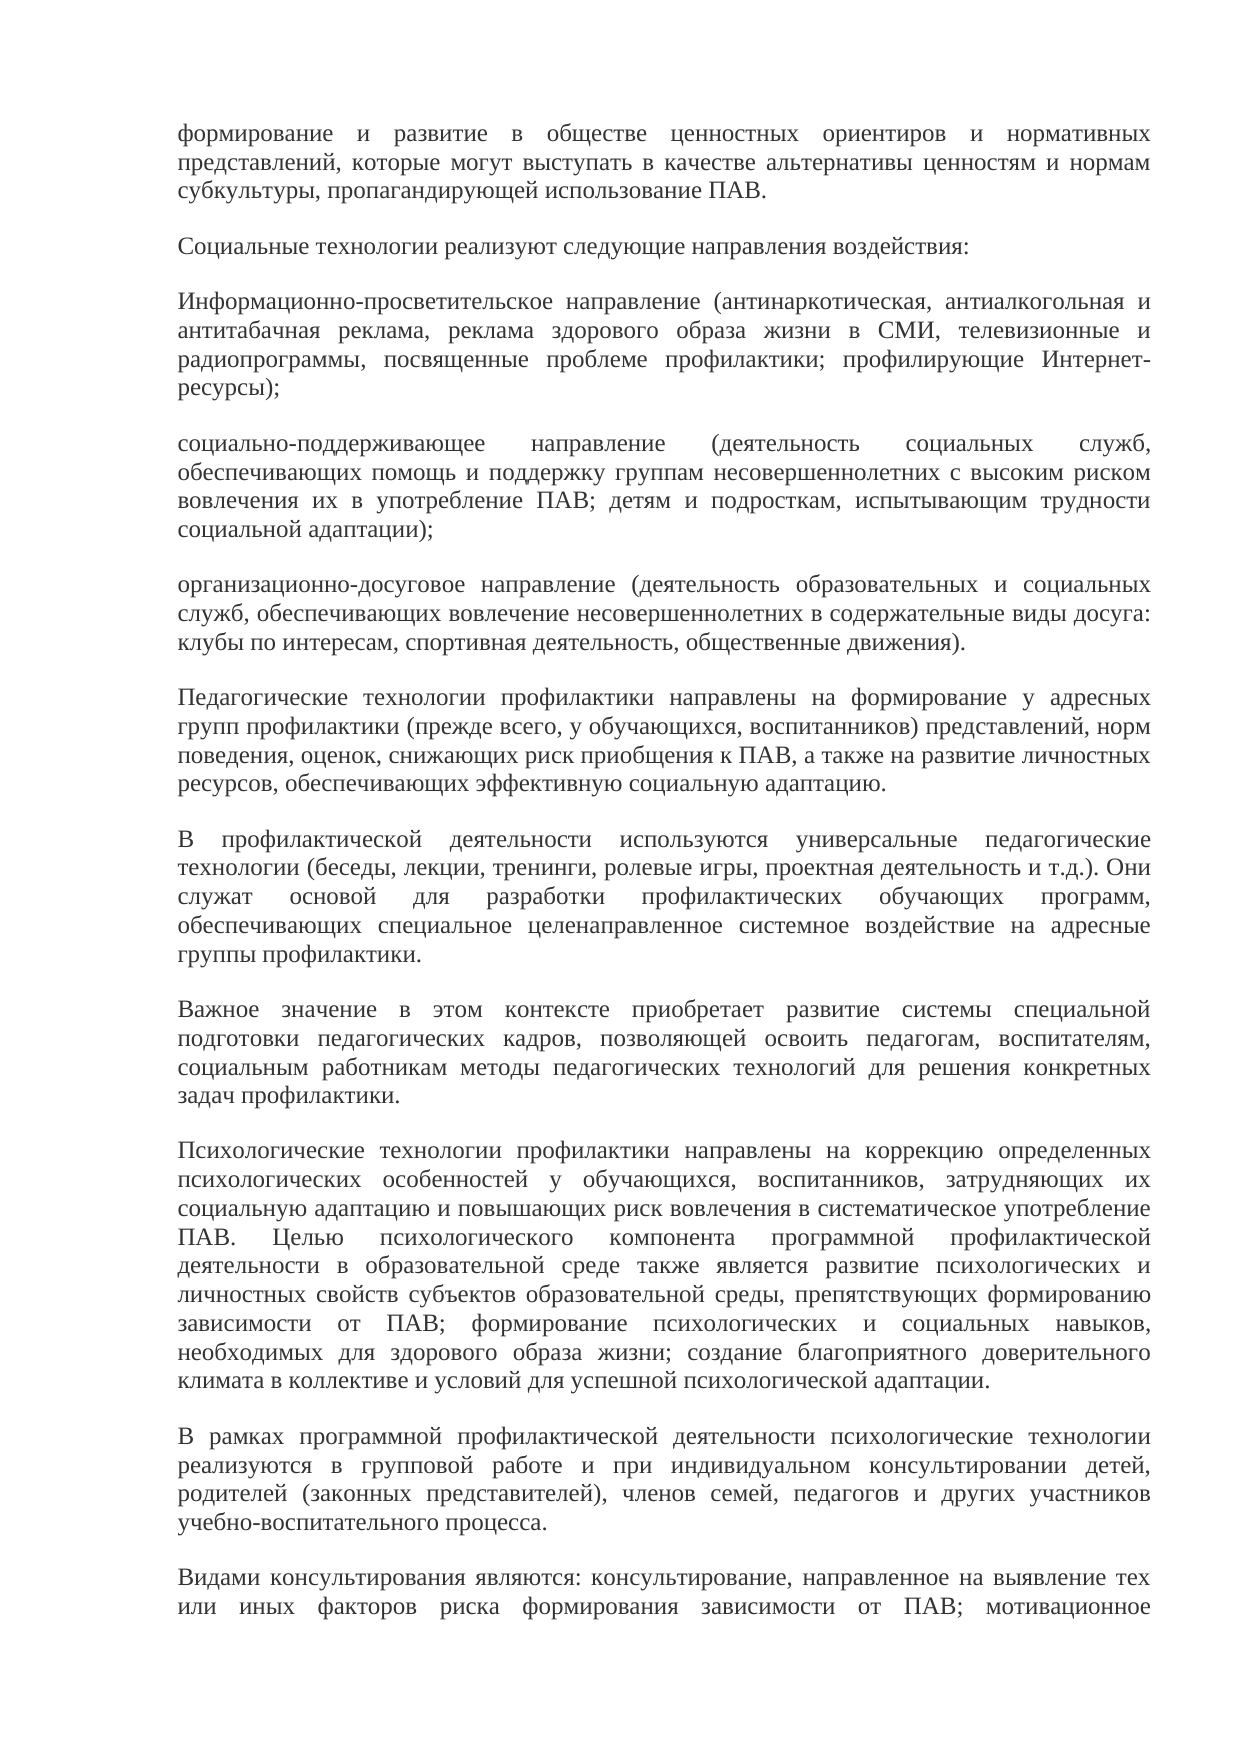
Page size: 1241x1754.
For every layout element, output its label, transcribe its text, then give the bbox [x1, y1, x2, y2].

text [177, 118, 1152, 204]
text В рамках программной профилактической деятельности психологические технологии реализуются в групповой работе и при индивидуальном консультировании детей, родителей (законных представителей), членов семей, педагогов и других участников учебно-воспитательного процесса. [177, 1421, 1152, 1536]
text организационно-досуговое направление (деятельность образовательных и социальных служб, обеспечивающих вовлечение несовершеннолетних в содержательные виды досуга: клубы по интересам, спортивная деятельность, общественные движения). [177, 569, 1152, 656]
text социально-поддерживающее направление (деятельность социальных служб, обеспечивающих помощь и поддержку группам несовершеннолетних с высоким риском вовлечения их в употребление ПАВ; детям и подросткам, испытывающим трудности социальной адаптации); [177, 428, 1152, 543]
text Социальные технологии реализуют следующие направления воздействия: [177, 231, 1152, 260]
text Важное значение в этом контексте приобретает развитие системы специальной подготовки педагогических кадров, позволяющей освоить педагогам, воспитателям, социальным работникам методы педагогических технологий для решения конкретных задач профилактики. [177, 994, 1152, 1109]
text Информационно-просветительское направление (антинаркотическая, антиалкогольная и антитабачная реклама, реклама здорового образа жизни в СМИ, телевизионные и радиопрограммы, посвященные проблеме профилактики; профилирующие Интернет-ресурсы); [177, 286, 1152, 401]
text В профилактической деятельности используются универсальные педагогические технологии (беседы, лекции, тренинги, ролевые игры, проектная деятельность и т.д.). Они служат основой для разработки профилактических обучающих программ, обеспечивающих специальное целенаправленное системное воздействие на адресные группы профилактики. [177, 824, 1152, 967]
text Психологические технологии профилактики направлены на коррекцию определенных психологических особенностей у обучающихся, воспитанников, затрудняющих их социальную адаптацию и повышающих риск вовлечения в систематическое употребление ПАВ. Целью психологического компонента программной профилактической деятельности в образовательной среде также является развитие психологических и личностных свойств субъектов образовательной среды, препятствующих формированию зависимости от ПАВ; формирование психологических и социальных навыков, необходимых для здорового образа жизни; создание благоприятного доверительного климата в коллективе и условий для успешной психологической адаптации. [177, 1136, 1152, 1394]
text Педагогические технологии профилактики направлены на формирование у адресных групп профилактики (прежде всего, у обучающихся, воспитанников) представлений, норм поведения, оценок, снижающих риск приобщения к ПАВ, а также на развитие личностных ресурсов, обеспечивающих эффективную социальную адаптацию. [177, 682, 1152, 797]
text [177, 1562, 1152, 1620]
